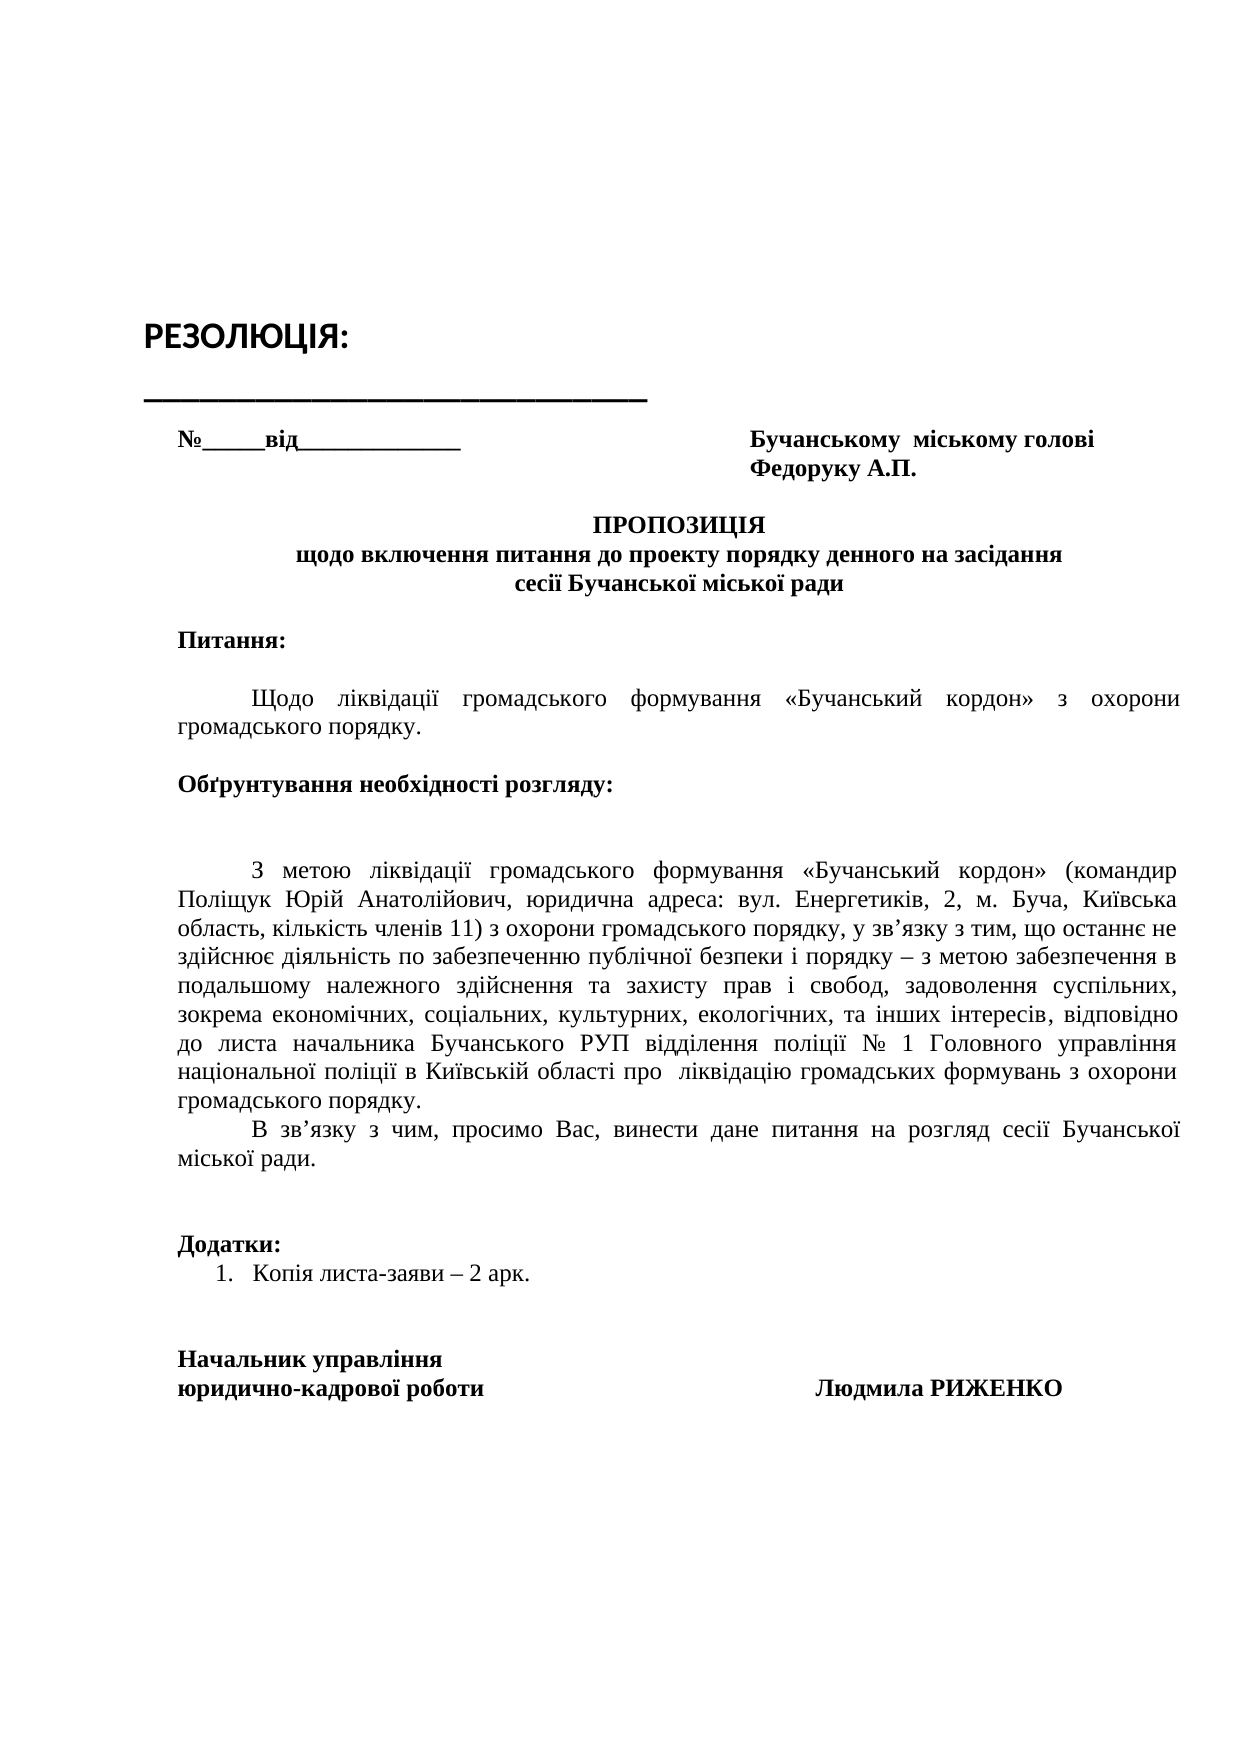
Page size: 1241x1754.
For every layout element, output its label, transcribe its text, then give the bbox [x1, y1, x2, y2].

text Начальник управління [177, 1344, 1181, 1373]
text сесії Бучанської міської ради [177, 568, 1181, 596]
text Щодо ліквідації громадського формування «Бучанський кордон» з охорони громадського порядку. [177, 683, 1181, 740]
list Копія листа-заяви – 2 арк. [215, 1258, 1181, 1286]
table_header Бучанському міському голові Федоруку А.П. [738, 424, 1196, 481]
text ПРОПОЗИЦІЯ [177, 510, 1181, 539]
text Обґрунтування необхідності розгляду: [177, 769, 1181, 798]
text В зв’язку з чим, просимо Вас, винести дане питання на розгляд сесії Бучанської міської ради. [177, 1114, 1181, 1171]
text Питання: [177, 625, 1181, 654]
text юридично-кадрової роботи Людмила РИЖЕНКО [177, 1373, 1181, 1401]
table_header №_____від_____________ [166, 424, 738, 481]
text щодо включення питання до проекту порядку денного на засідання [177, 539, 1181, 568]
text З метою ліквідації громадського формування «Бучанський кордон» (командир Поліщук Юрій Анатолійович, юридична адреса: вул. Енергетиків, 2, м. Буча, Київська область, кількість членів 11) з охорони громадського порядку, у зв’язку з тим, що останнє не здійснює діяльність по забезпеченню публічної безпеки і порядку – з метою забезпечення в подальшому належного здійснення та захисту прав і свобод, задоволення суспільних, зокрема економічних, соціальних, культурних, екологічних, та інших інтересів, відповідно до листа начальника Бучанського РУП відділення поліції № 1 Головного управління національної поліції в Київській області про ліквідацію громадських формувань з охорони громадського порядку. [177, 999, 1178, 1114]
text З метою ліквідації громадського формування «Бучанський кордон» (командир Поліщук Юрій Анатолійович, юридична адреса: вул. Енергетиків, 2, м. Буча, Київська область, кількість членів 11) з охорони громадського порядку, у зв’язку з тим, що останнє не здійснює діяльність по забезпеченню публічної безпеки і порядку – з метою забезпечення в подальшому належного здійснення та захисту прав і свобод, задоволення суспільних, зокрема економічних, соціальних, культурних, екологічних, та інших інтересів, відповідно до листа начальника Бучанського РУП відділення поліції № 1 Головного управління національної поліції в Київській області про ліквідацію громадських формувань з охорони громадського порядку. [177, 855, 1178, 999]
text Додатки: [177, 1229, 1181, 1258]
